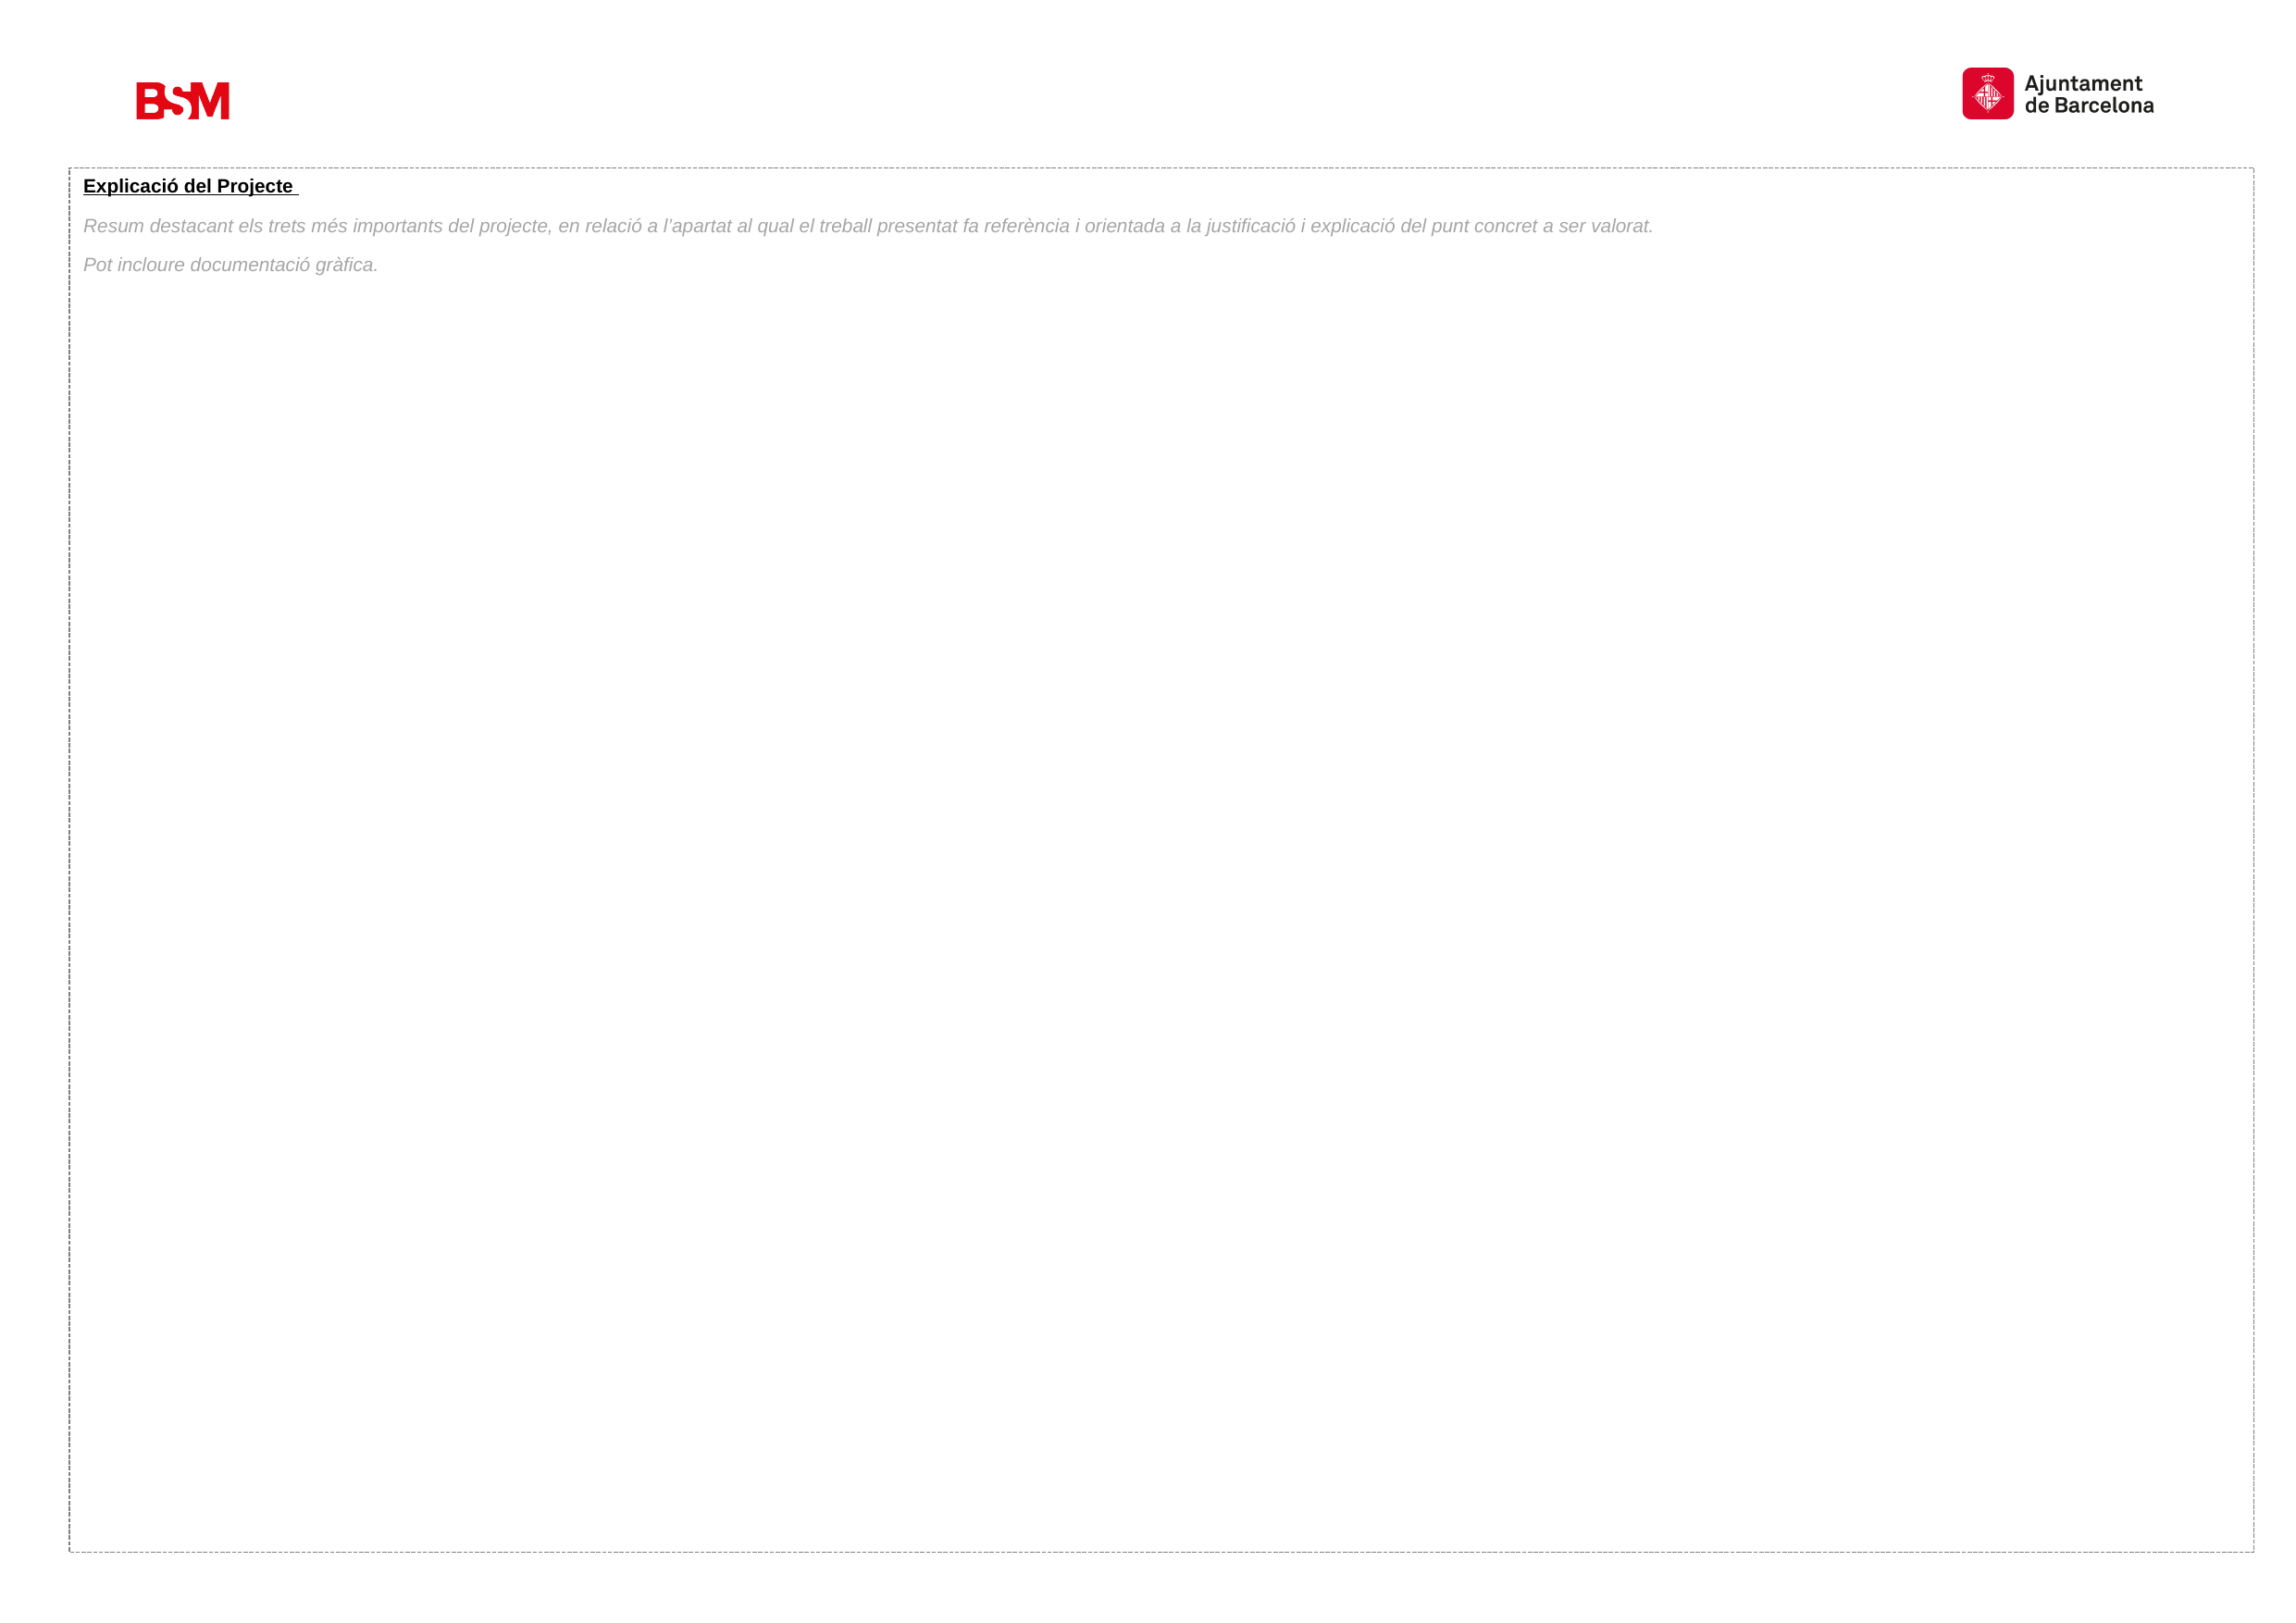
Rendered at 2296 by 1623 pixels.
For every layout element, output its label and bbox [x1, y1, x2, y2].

picture [136, 82, 230, 119]
picture [1962, 68, 2154, 119]
